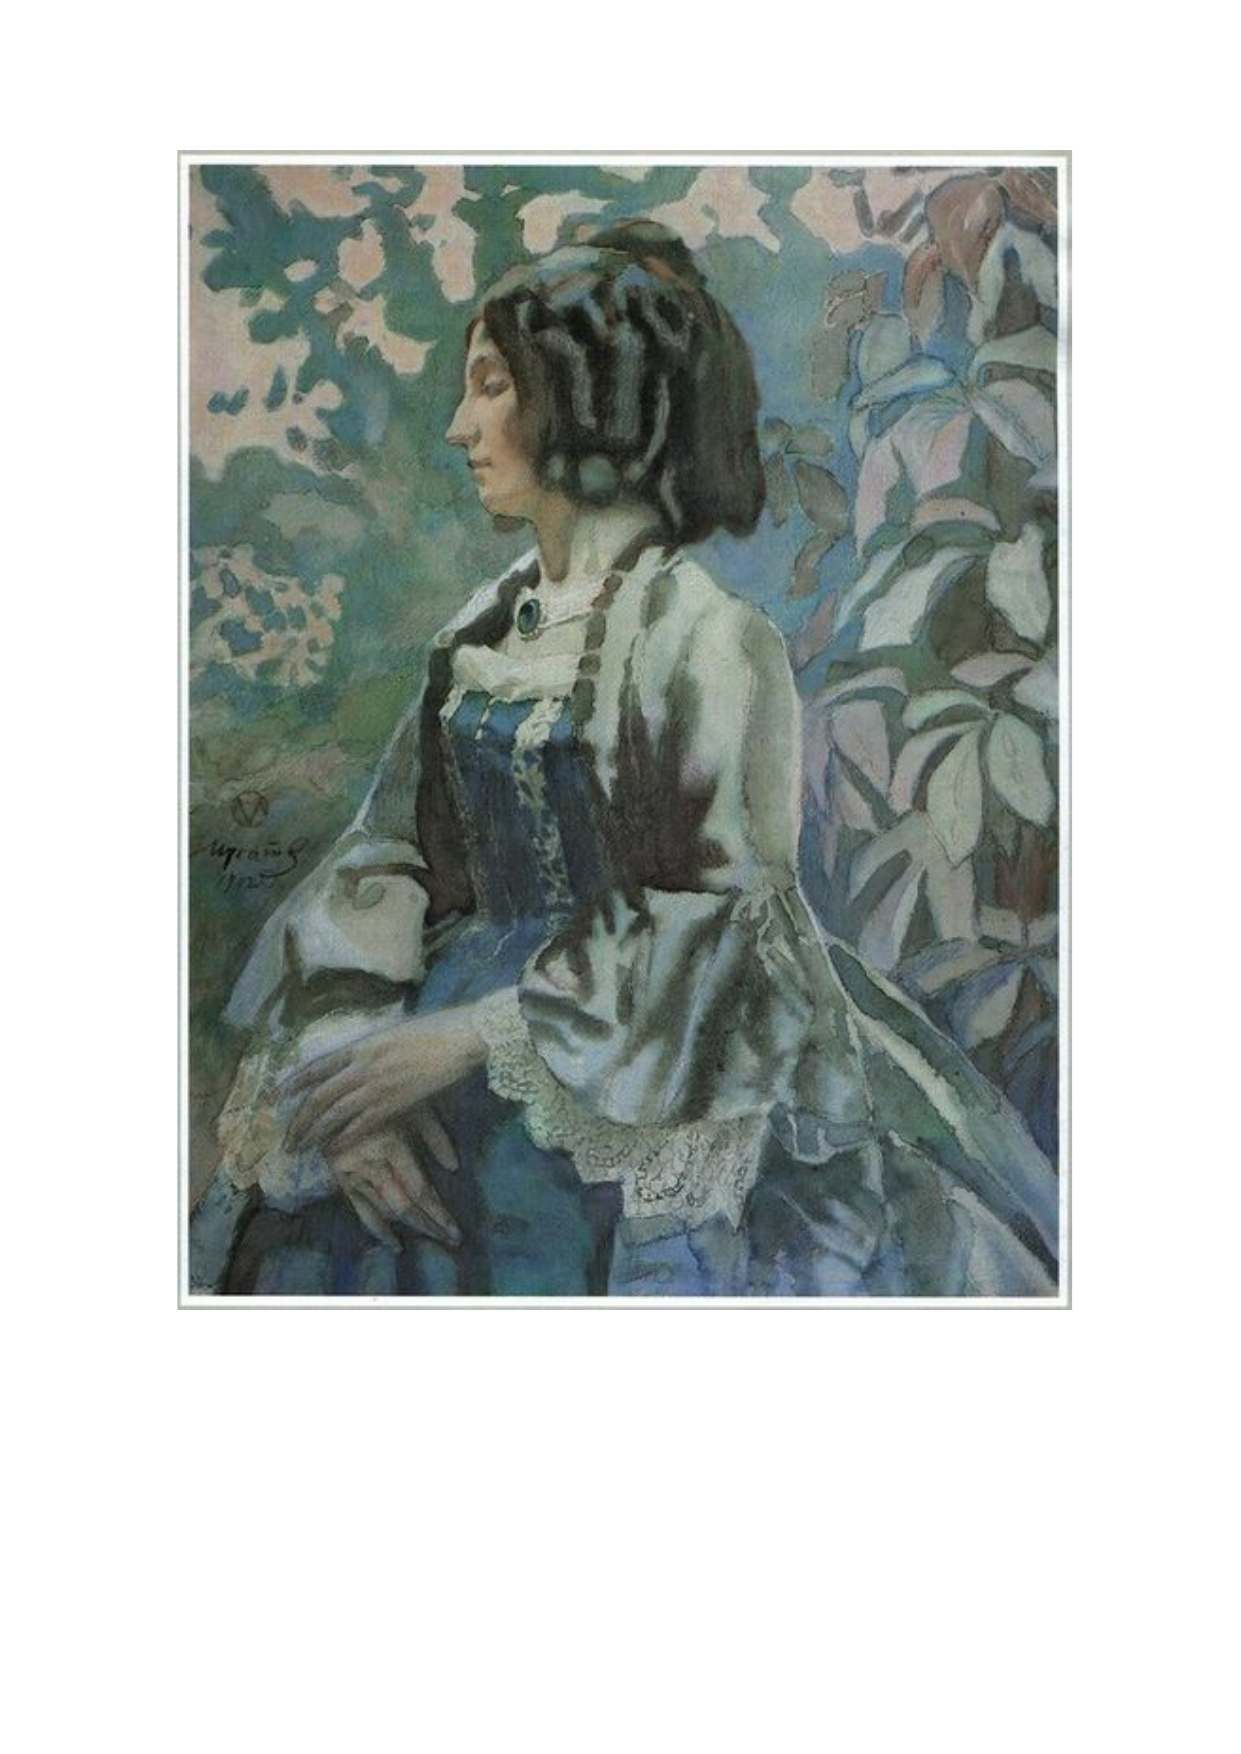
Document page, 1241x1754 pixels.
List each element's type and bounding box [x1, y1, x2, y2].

picture [177, 150, 1073, 1310]
